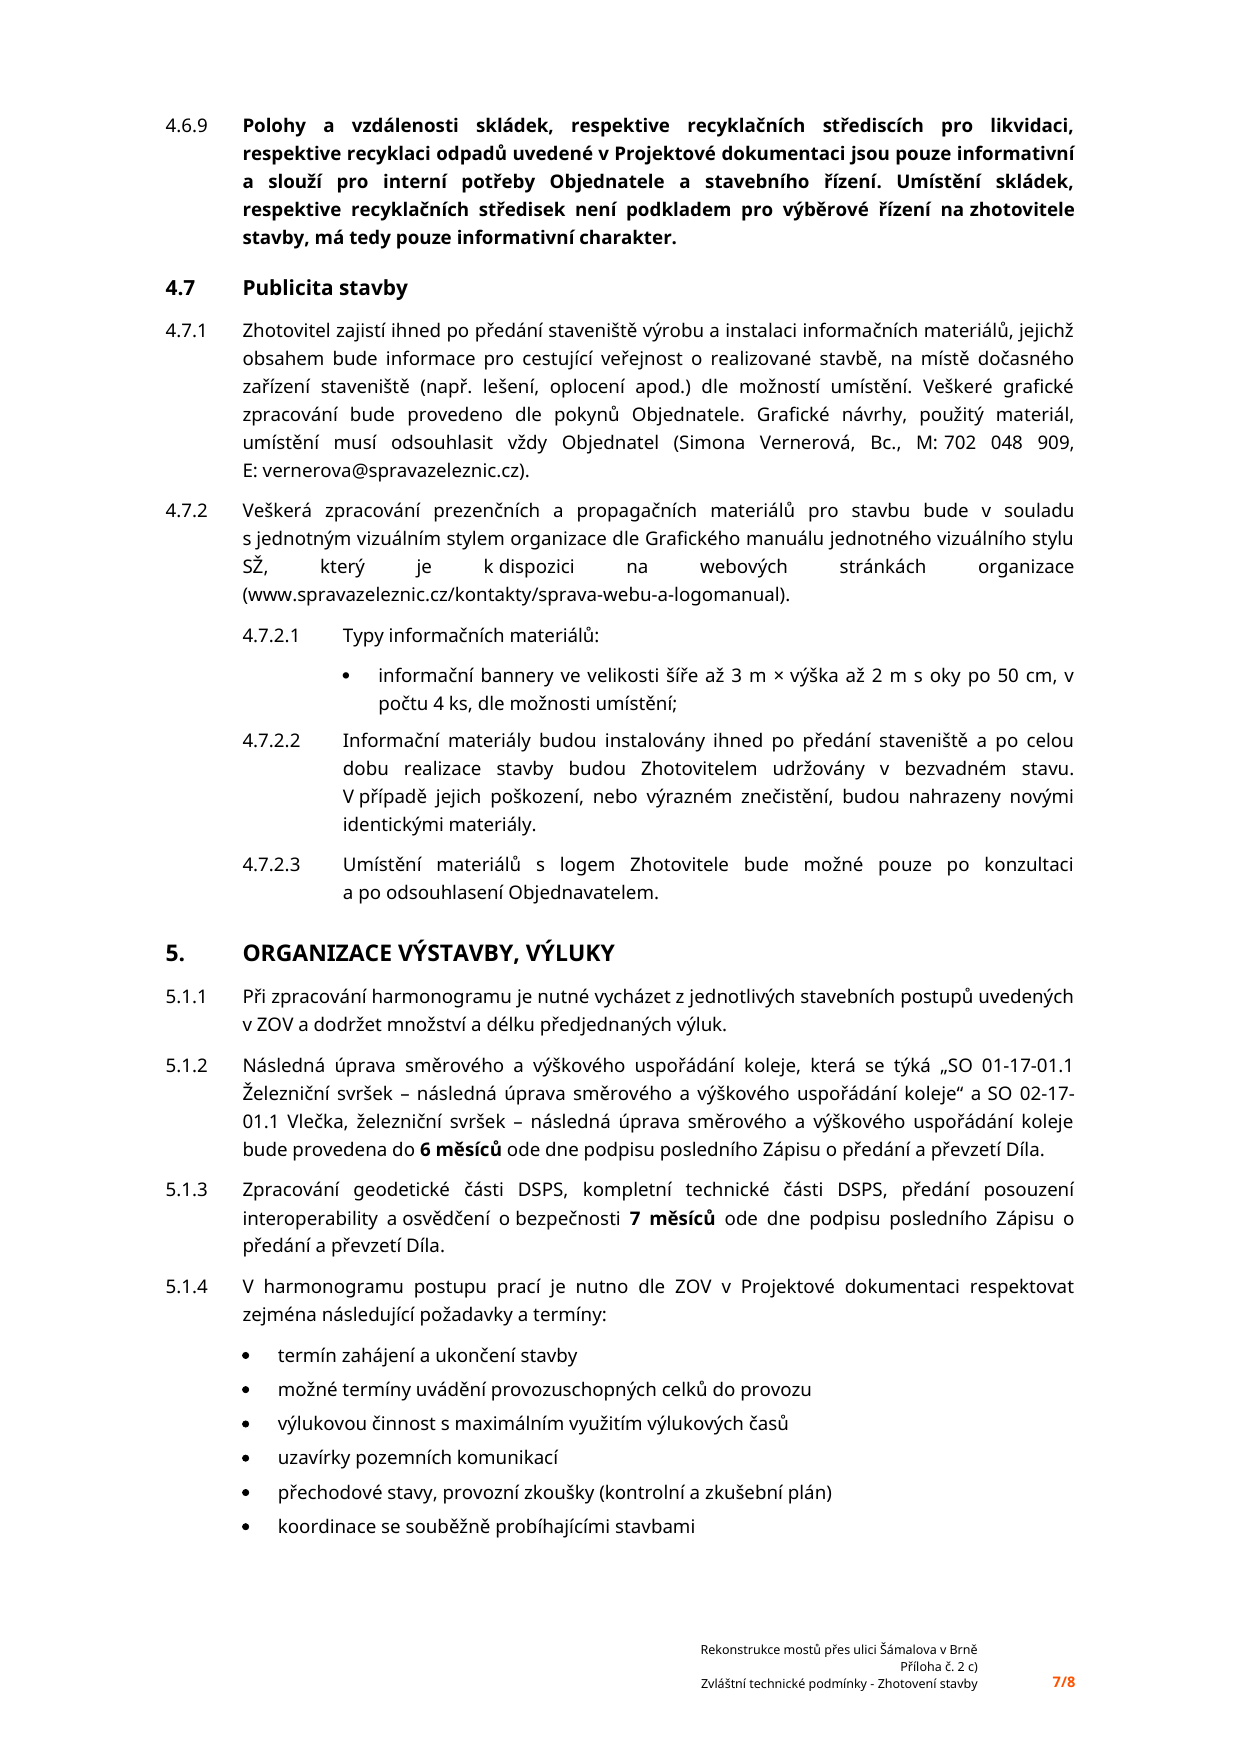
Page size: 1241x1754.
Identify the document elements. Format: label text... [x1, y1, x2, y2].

text ORGANIZACE VÝSTAVBY, VÝLUKY [165, 937, 1075, 968]
list Veškerá zpracování prezenčních a propagačních materiálů pro stavbu bude v souladu s jednotným vizuálním stylem organizace dle Grafického manuálu jednotného vizuálního stylu SŽ, který je k dispozici na webových stránkách organizace (www.spravazeleznic.cz/kontakty/sprava-webu-a-logomanual). [165, 497, 1075, 607]
list Typy informačních materiálů: [242, 622, 1075, 648]
list V harmonogramu postupu prací je nutno dle ZOV v Projektové dokumentaci respektovat zejména následující požadavky a termíny: [165, 1273, 1075, 1327]
list informační bannery ve velikosti šíře až 3 m × výška až 2 m s oky po 50 cm, v počtu 4 ks, dle možnosti umístění; [343, 663, 1075, 716]
list Informační materiály budou instalovány ihned po předání staveniště a po celou dobu realizace stavby budou Zhotovitelem udržovány v bezvadném stavu. V případě jejich poškození, nebo výrazném znečistění, budou nahrazeny novými identickými materiály. [242, 727, 1075, 837]
list Umístění materiálů s logem Zhotovitele bude možné pouze po konzultaci a po odsouhlasení Objednavatelem. [242, 852, 1075, 905]
text Publicita stavby [165, 273, 1075, 302]
text Zpracování geodetické části DSPS, kompletní technické části DSPS, předání posouzení interoperability a osvědčení o bezpečnosti 7 měsíců ode dne podpisu posledního Zápisu o předání a převzetí Díla. [165, 1177, 1075, 1258]
list koordinace se souběžně probíhajícími stavbami [242, 1513, 1075, 1539]
list Při zpracování harmonogramu je nutné vycházet z jednotlivých stavebních postupů uvedených v ZOV a dodržet množství a délku předjednaných výluk. [165, 984, 1075, 1037]
text Polohy a vzdálenosti skládek, respektive recyklačních střediscích pro likvidaci, respektive recyklaci odpadů uvedené v Projektové dokumentaci jsou pouze informativní a slouží pro interní potřeby Objednatele a stavebního řízení. Umístění skládek, respektive recyklačních středisek není podkladem pro výběrové řízení na zhotovitele stavby, má tedy pouze informativní charakter. [165, 112, 1075, 250]
list Zhotovitel zajistí ihned po předání staveniště výrobu a instalaci informačních materiálů, jejichž obsahem bude informace pro cestující veřejnost o realizované stavbě, na místě dočasného zařízení staveniště (např. lešení, oplocení apod.) dle možností umístění. Veškeré grafické zpracování bude provedeno dle pokynů Objednatele. Grafické návrhy, použitý materiál, umístění musí odsouhlasit vždy Objednatel (Simona Vernerová, Bc., M: 702 048 909, E: vernerova@spravazeleznic.cz). [165, 317, 1075, 482]
list možné termíny uvádění provozuschopných celků do provozu [242, 1376, 1075, 1402]
text Následná úprava směrového a výškového uspořádání koleje, která se týká „SO 01-17-01.1 Železniční svršek – následná úprava směrového a výškového uspořádání koleje“ a SO 02-17-01.1 Vlečka, železniční svršek – následná úprava směrového a výškového uspořádání koleje bude provedena do 6 měsíců ode dne podpisu posledního Zápisu o předání a převzetí Díla. [165, 1052, 1075, 1162]
list výlukovou činnost s maximálním využitím výlukových časů [242, 1410, 1075, 1436]
list termín zahájení a ukončení stavby [242, 1342, 1075, 1367]
list uzavírky pozemních komunikací [242, 1445, 1075, 1470]
list přechodové stavy, provozní zkoušky (kontrolní a zkušební plán) [242, 1479, 1075, 1504]
